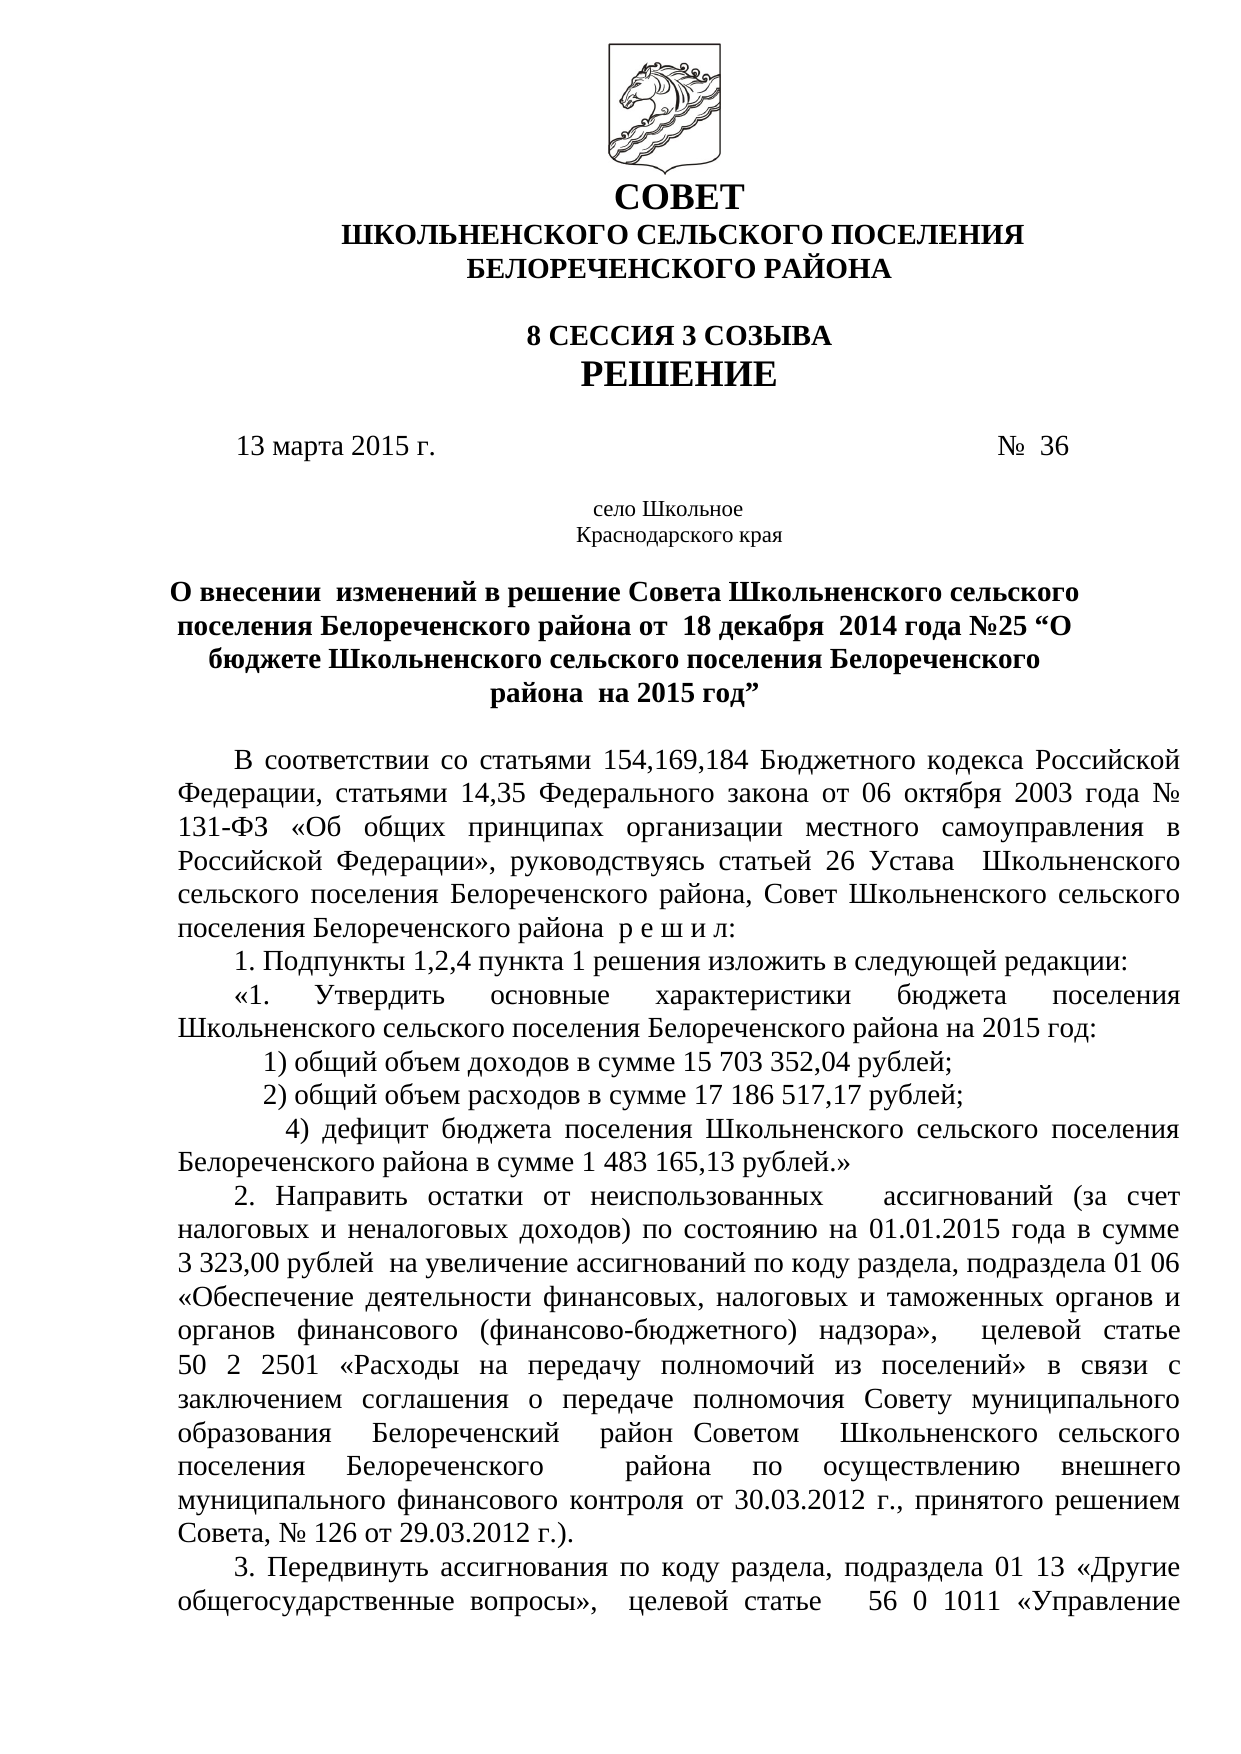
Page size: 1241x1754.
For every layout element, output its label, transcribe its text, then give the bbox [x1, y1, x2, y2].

text Краснодарского края [177, 522, 1181, 548]
text 2) общий объем расходов в сумме 17 186 517,17 рублей; [177, 1077, 1181, 1111]
text село Школьное [177, 495, 1181, 522]
text 1. Подпункты 1,2,4 пункта 1 решения изложить в следующей редакции: [177, 943, 1181, 977]
text ШКОЛЬНЕНСКОГО СЕЛЬСКОГО ПОСЕЛЕНИЯ [177, 217, 1181, 251]
text «1. Утвердить основные характеристики бюджета поселения Школьненского сельского поселения Белореченского района на 2015 год: [177, 977, 1181, 1044]
text 4) дефицит бюджета поселения Школьненского сельского поселения Белореченского района в сумме 1 483 165,13 рублей.» [177, 1111, 1181, 1178]
text 1) общий объем доходов в сумме 15 703 352,04 рублей; [177, 1044, 1181, 1077]
table_header О внесении изменений в решение Совета Школьненского сельского поселения Белореченского района от 18 декабря 2014 года №25 “О бюджете Школьненского сельского поселения Белореченского района на 2015 год” [155, 574, 1094, 742]
text 13 марта 2015 г. № 36 [177, 428, 1181, 462]
text 2. Направить остатки от неиспользованных ассигнований (за счет налоговых и неналоговых доходов) по состоянию на 01.01.2015 года в сумме 3 323,00 рублей на увеличение ассигнований по коду раздела, подраздела 01 06 «Обеспечение деятельности финансовых, налоговых и таможенных органов и органов финансового (финансово-бюджетного) надзора», целевой статье 50 2 2501 «Расходы на передачу полномочий из поселений» в связи с заключением соглашения о передаче полномочия Совету муниципального образования Белореченский район Советом Школьненского сельского поселения Белореченского района по осуществлению внешнего муниципального финансового контроля от 30.03.2012 г., принятого решением Совета, № 126 от 29.03.2012 г.). [177, 1178, 1181, 1549]
text В соответствии со статьями 154,169,184 Бюджетного кодекса Российской Федерации, статьями 14,35 Федерального закона от 06 октября 2003 года № 131-ФЗ «Об общих принципах организации местного самоуправления в Российской Федерации», руководствуясь статьей 26 Устава Школьненского сельского поселения Белореченского района, Совет Школьненского сельского поселения Белореченского района р е ш и л: [177, 742, 1181, 943]
text БЕЛОРЕЧЕНСКОГО РАЙОНА [177, 251, 1181, 284]
text 8 СЕССИЯ 3 СОЗЫВА [177, 318, 1181, 351]
text СОВЕТ [177, 174, 1181, 217]
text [177, 1549, 1181, 1616]
picture [608, 43, 721, 175]
text РЕШЕНИЕ [177, 351, 1181, 394]
